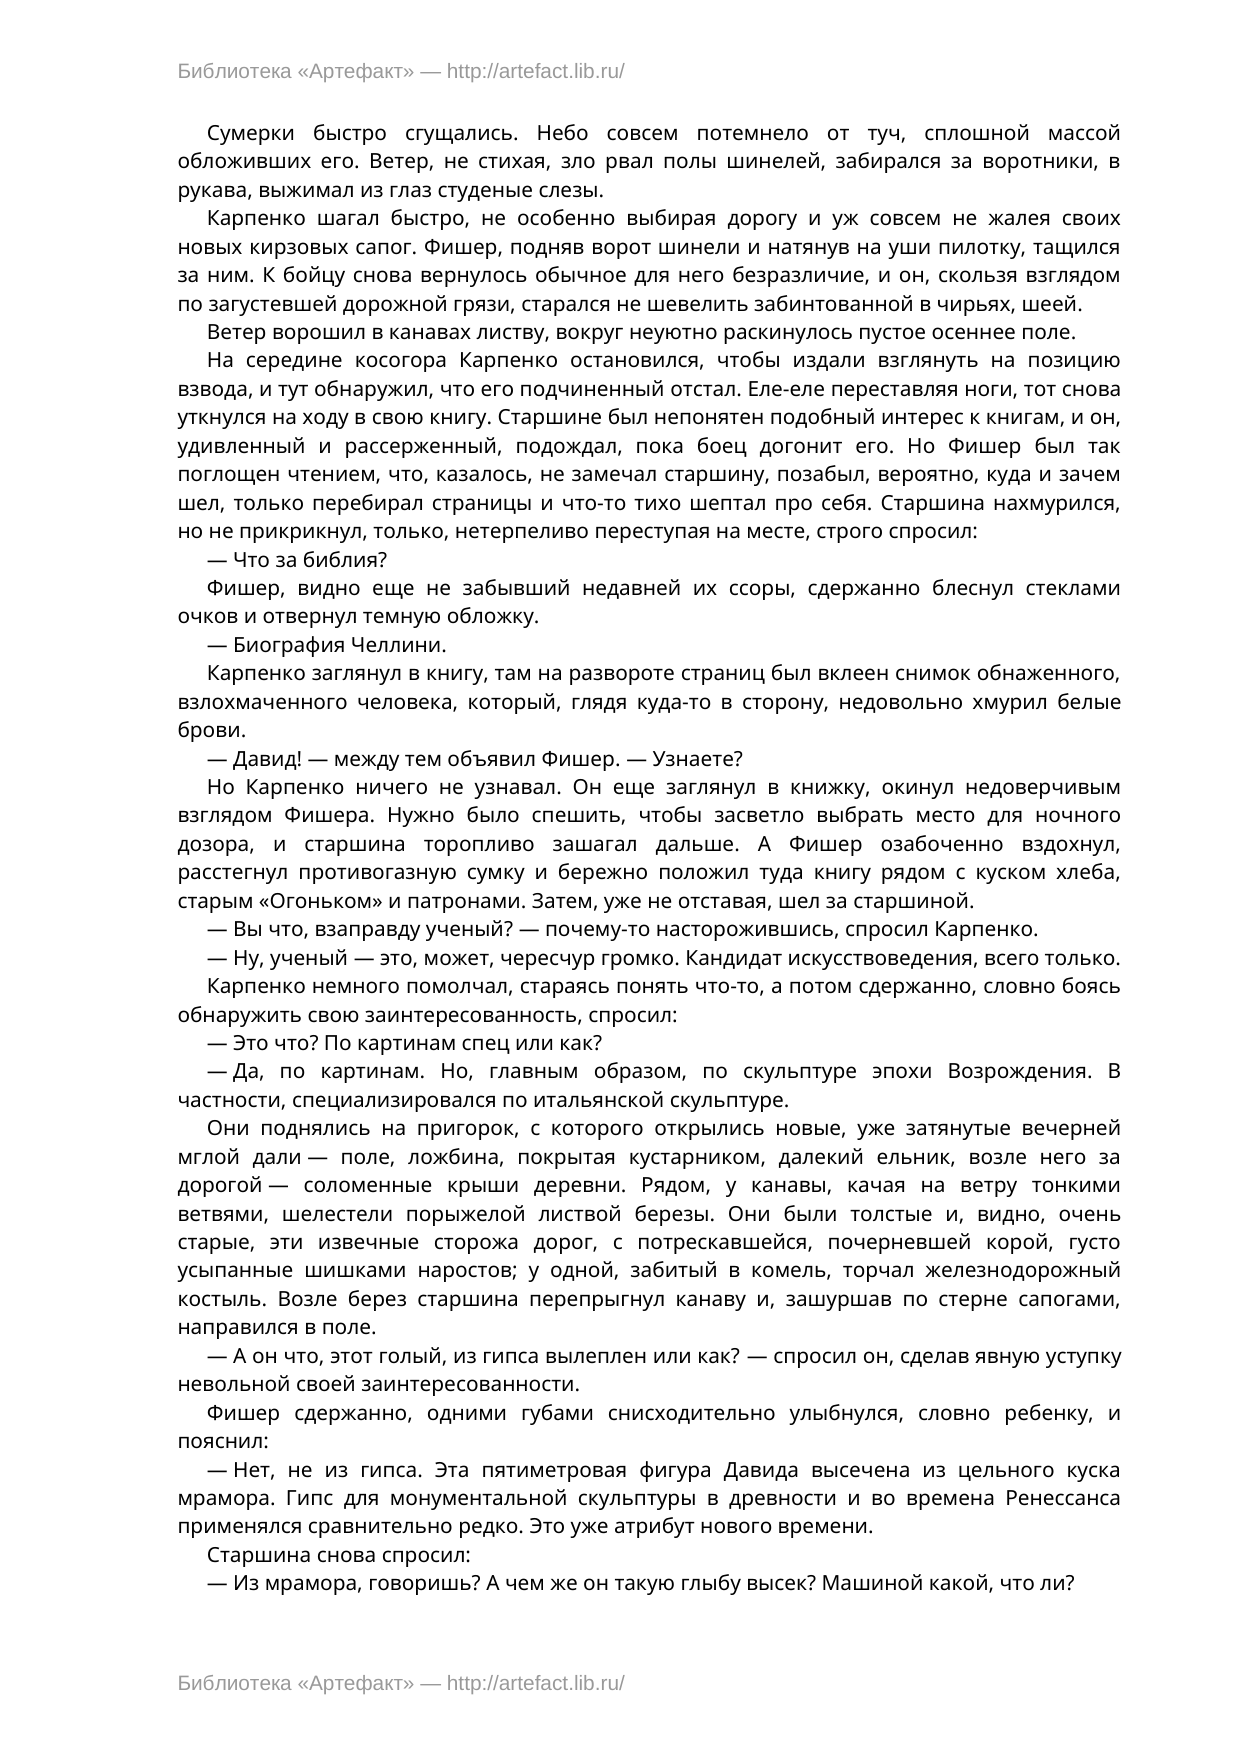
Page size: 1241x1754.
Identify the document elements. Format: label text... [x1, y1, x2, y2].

text — Ну, ученый — это, может, чересчур громко. Кандидат искусствоведения, всего только. [177, 943, 1122, 971]
text — Давид! — между тем объявил Фишер. — Узнаете? [177, 744, 1122, 772]
text На середине косогора Карпенко остановился, чтобы издали взглянуть на позицию взвода, и тут обнаружил, что его подчиненный отстал. Еле-еле переставляя ноги, тот снова уткнулся на ходу в свою книгу. Старшине был непонятен подобный интерес к книгам, и он, удивленный и рассерженный, подождал, пока боец догонит его. Но Фишер был так поглощен чтением, что, казалось, не замечал старшину, позабыл, вероятно, куда и зачем шел, только перебирал страницы и что-то тихо шептал про себя. Старшина нахмурился, но не прикрикнул, только, нетерпеливо переступая на месте, строго спросил: [177, 346, 1122, 545]
text Карпенко заглянул в книгу, там на развороте страниц был вклеен снимок обнаженного, взлохмаченного человека, который, глядя куда-то в сторону, недовольно хмурил белые брови. [177, 658, 1122, 744]
text — А он что, этот голый, из гипса вылеплен или как? — спросил он, сделав явную уступку невольной своей заинтересованности. [177, 1341, 1122, 1398]
text Но Карпенко ничего не узнавал. Он еще заглянул в книжку, окинул недоверчивым взглядом Фишера. Нужно было спешить, чтобы засветло выбрать место для ночного дозора, и старшина торопливо зашагал дальше. А Фишер озабоченно вздохнул, расстегнул противогазную сумку и бережно положил туда книгу рядом с куском хлеба, старым «Огоньком» и патронами. Затем, уже не отставая, шел за старшиной. [177, 772, 1122, 914]
text Сумерки быстро сгущались. Небо совсем потемнело от туч, сплошной массой обложивших его. Ветер, не стихая, зло рвал полы шинелей, забирался за воротники, в рукава, выжимал из глаз студеные слезы. [177, 118, 1122, 203]
text — Что за библия? [177, 545, 1122, 573]
text — Это что? По картинам спец или как? [177, 1028, 1122, 1057]
text — Да, по картинам. Но, главным образом, по скульптуре эпохи Возрождения. В частности, специализировался по итальянской скульптуре. [177, 1057, 1122, 1113]
text Фишер, видно еще не забывший недавней их ссоры, сдержанно блеснул стеклами очков и отвернул темную обложку. [177, 573, 1122, 630]
text Они поднялись на пригорок, с которого открылись новые, уже затянутые вечерней мглой дали — поле, ложбина, покрытая кустарником, далекий ельник, возле него за дорогой — соломенные крыши деревни. Рядом, у канавы, качая на ветру тонкими ветвями, шелестели порыжелой листвой березы. Они были толстые и, видно, очень старые, эти извечные сторожа дорог, с потрескавшейся, почерневшей корой, густо усыпанные шишками наростов; у одной, забитый в комель, торчал железнодорожный костыль. Возле берез старшина перепрыгнул канаву и, зашуршав по стерне сапогами, направился в поле. [177, 1113, 1122, 1341]
text Карпенко шагал быстро, не особенно выбирая дорогу и уж совсем не жалея своих новых кирзовых сапог. Фишер, подняв ворот шинели и натянув на уши пилотку, тащился за ним. К бойцу снова вернулось обычное для него безразличие, и он, скользя взглядом по загустевшей дорожной грязи, старался не шевелить забинтованной в чирьях, шеей. [177, 203, 1122, 317]
text — Биография Челлини. [177, 630, 1122, 658]
text Фишер сдержанно, одними губами снисходительно улыбнулся, словно ребенку, и пояснил: [177, 1398, 1122, 1455]
text Карпенко немного помолчал, стараясь понять что-то, а потом сдержанно, словно боясь обнаружить свою заинтересованность, спросил: [177, 971, 1122, 1028]
text Старшина снова спросил: [177, 1540, 1122, 1568]
text Ветер ворошил в канавах листву, вокруг неуютно раскинулось пустое осеннее поле. [177, 317, 1122, 346]
text — Из мрамора, говоришь? А чем же он такую глыбу высек? Машиной какой, что ли? [177, 1568, 1122, 1597]
text — Нет, не из гипса. Эта пятиметровая фигура Давида высечена из цельного куска мрамора. Гипс для монументальной скульптуры в древности и во времена Ренессанса применялся сравнительно редко. Это уже атрибут нового времени. [177, 1455, 1122, 1540]
text — Вы что, взаправду ученый? — почему-то насторожившись, спросил Карпенко. [177, 914, 1122, 943]
